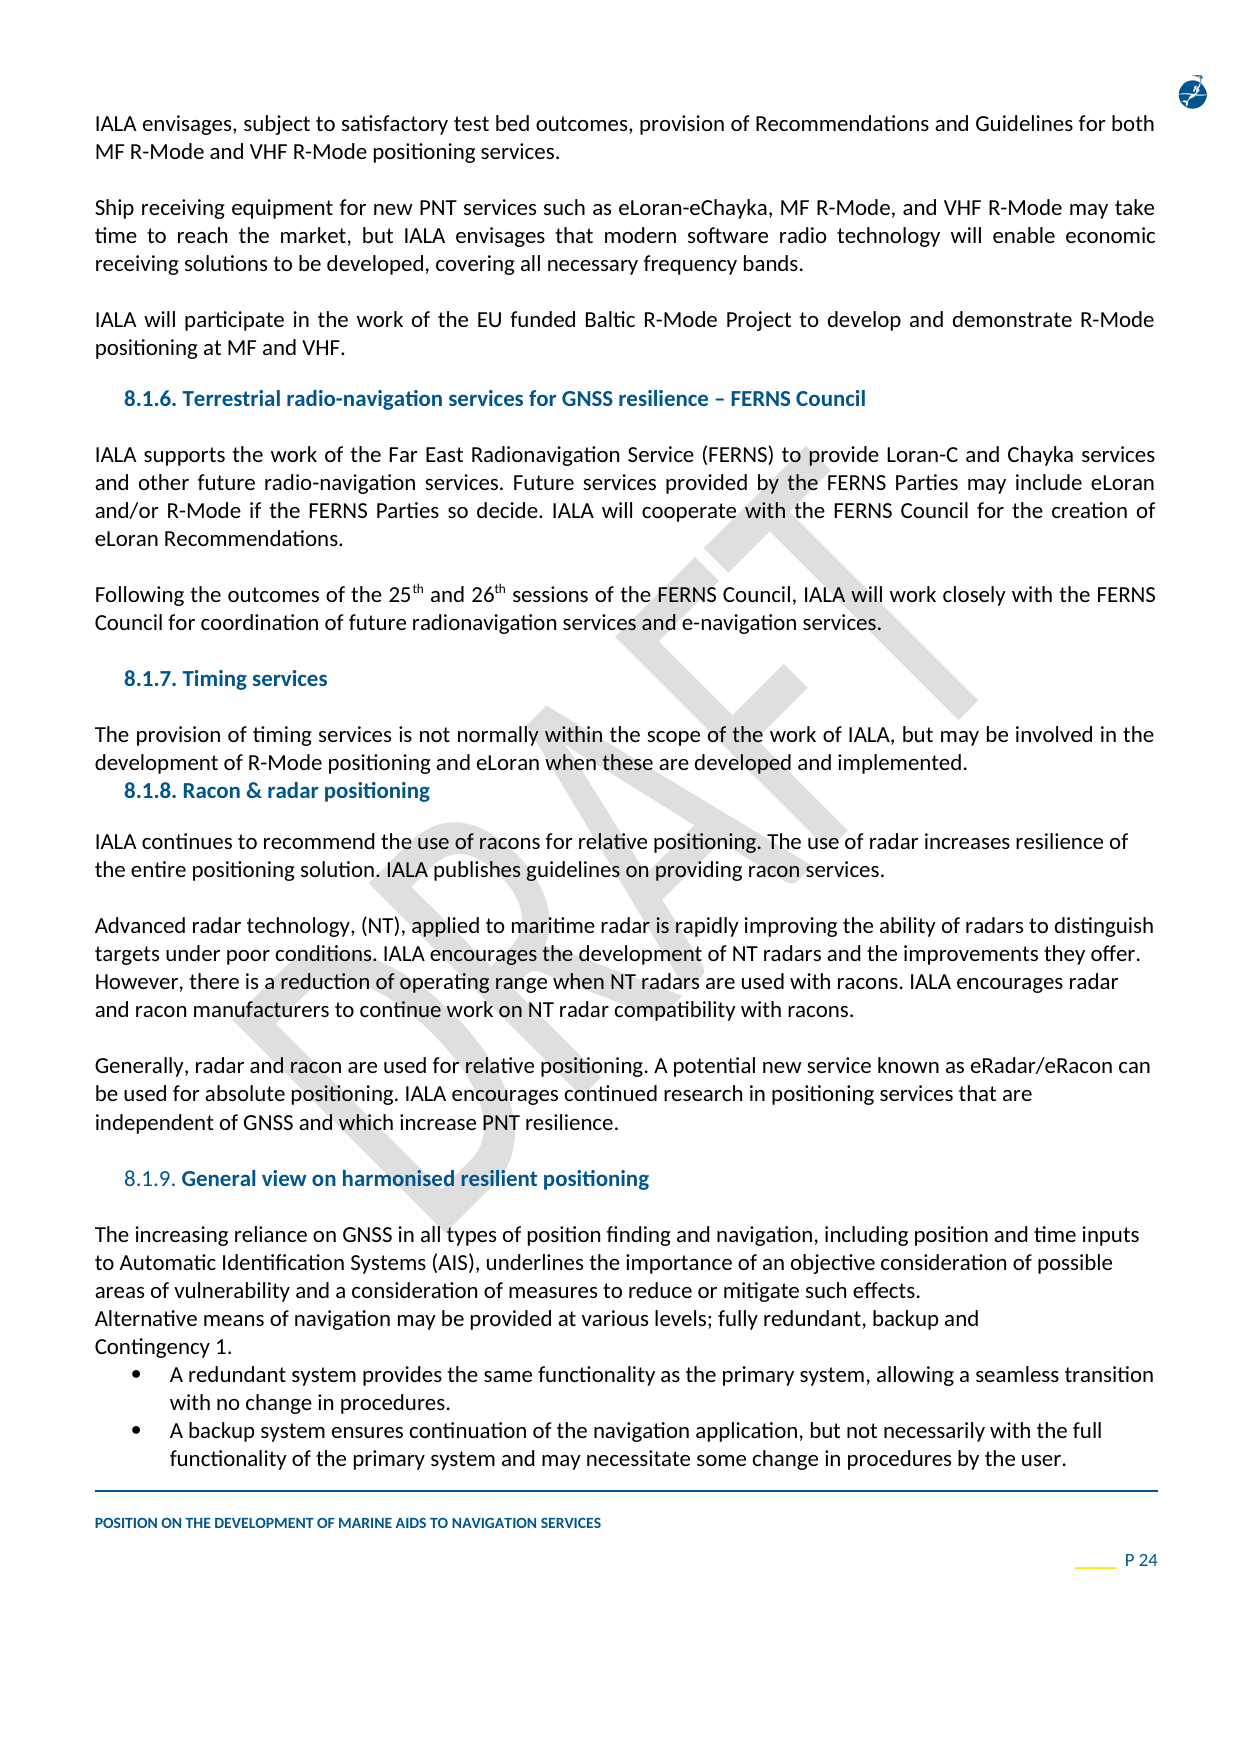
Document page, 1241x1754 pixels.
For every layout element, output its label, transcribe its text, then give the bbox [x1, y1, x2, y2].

text The increasing reliance on GNSS in all types of position finding and navigation, including position and time inputs to Automatic Identification Systems (AIS), underlines the importance of an objective consideration of possible areas of vulnerability and a consideration of measures to reduce or mitigate such effects. [94, 1220, 1157, 1304]
picture [1147, 25, 1241, 144]
text Ship receiving equipment for new PNT services such as eLoran-eChayka, MF R-Mode, and VHF R-Mode may take time to reach the market, but IALA envisages that modern software radio technology will enable economic receiving solutions to be developed, covering all necessary frequency bands. [94, 193, 1157, 277]
list A backup system ensures continuation of the navigation application, but not necessarily with the full functionality of the primary system and may necessitate some change in procedures by the user. [132, 1416, 1157, 1472]
subtitle Racon & radar positioning [124, 776, 1157, 804]
text Generally, radar and racon are used for relative positioning. A potential new service known as eRadar/eRacon can be used for absolute positioning. IALA encourages continued research in positioning services that are independent of GNSS and which increase PNT resilience. [94, 1052, 1157, 1136]
text IALA continues to recommend the use of racons for relative positioning. The use of radar increases resilience of the entire positioning solution. IALA publishes guidelines on providing racon services. [94, 827, 1157, 883]
text IALA will participate in the work of the EU funded Baltic R-Mode Project to develop and demonstrate R-Mode positioning at MF and VHF. [94, 305, 1157, 361]
text IALA supports the work of the Far East Radionavigation Service (FERNS) to provide Loran-C and Chayka services and other future radio-navigation services. Future services provided by the FERNS Parties may include eLoran and/or R-Mode if the FERNS Parties so decide. IALA will cooperate with the FERNS Council for the creation of eLoran Recommendations. [94, 440, 1157, 552]
text IALA envisages, subject to satisfactory test bed outcomes, provision of Recommendations and Guidelines for both MF R-Mode and VHF R-Mode positioning services. [94, 109, 1157, 165]
text Contingency 1. [94, 1332, 1157, 1360]
subtitle Terrestrial radio-navigation services for GNSS resilience – FERNS Council [124, 384, 1157, 412]
text Alternative means of navigation may be provided at various levels; fully redundant, backup and [94, 1304, 1157, 1332]
text Advanced radar technology, (NT), applied to maritime radar is rapidly improving the ability of radars to distinguish targets under poor conditions. IALA encourages the development of NT radars and the improvements they offer. However, there is a reduction of operating range when NT radars are used with racons. IALA encourages radar and racon manufacturers to continue work on NT radar compatibility with racons. [94, 911, 1157, 1023]
text Following the outcomes of the 25th and 26th sessions of the FERNS Council, IALA will work closely with the FERNS Council for coordination of future radionavigation services and e-navigation services. [94, 580, 1157, 636]
subtitle General view on harmonised resilient positioning [124, 1164, 1157, 1192]
subtitle Timing services [124, 664, 1157, 692]
list A redundant system provides the same functionality as the primary system, allowing a seamless transition with no change in procedures. [132, 1360, 1157, 1416]
text The provision of timing services is not normally within the scope of the work of IALA, but may be involved in the development of R-Mode positioning and eLoran when these are developed and implemented. [94, 720, 1157, 776]
